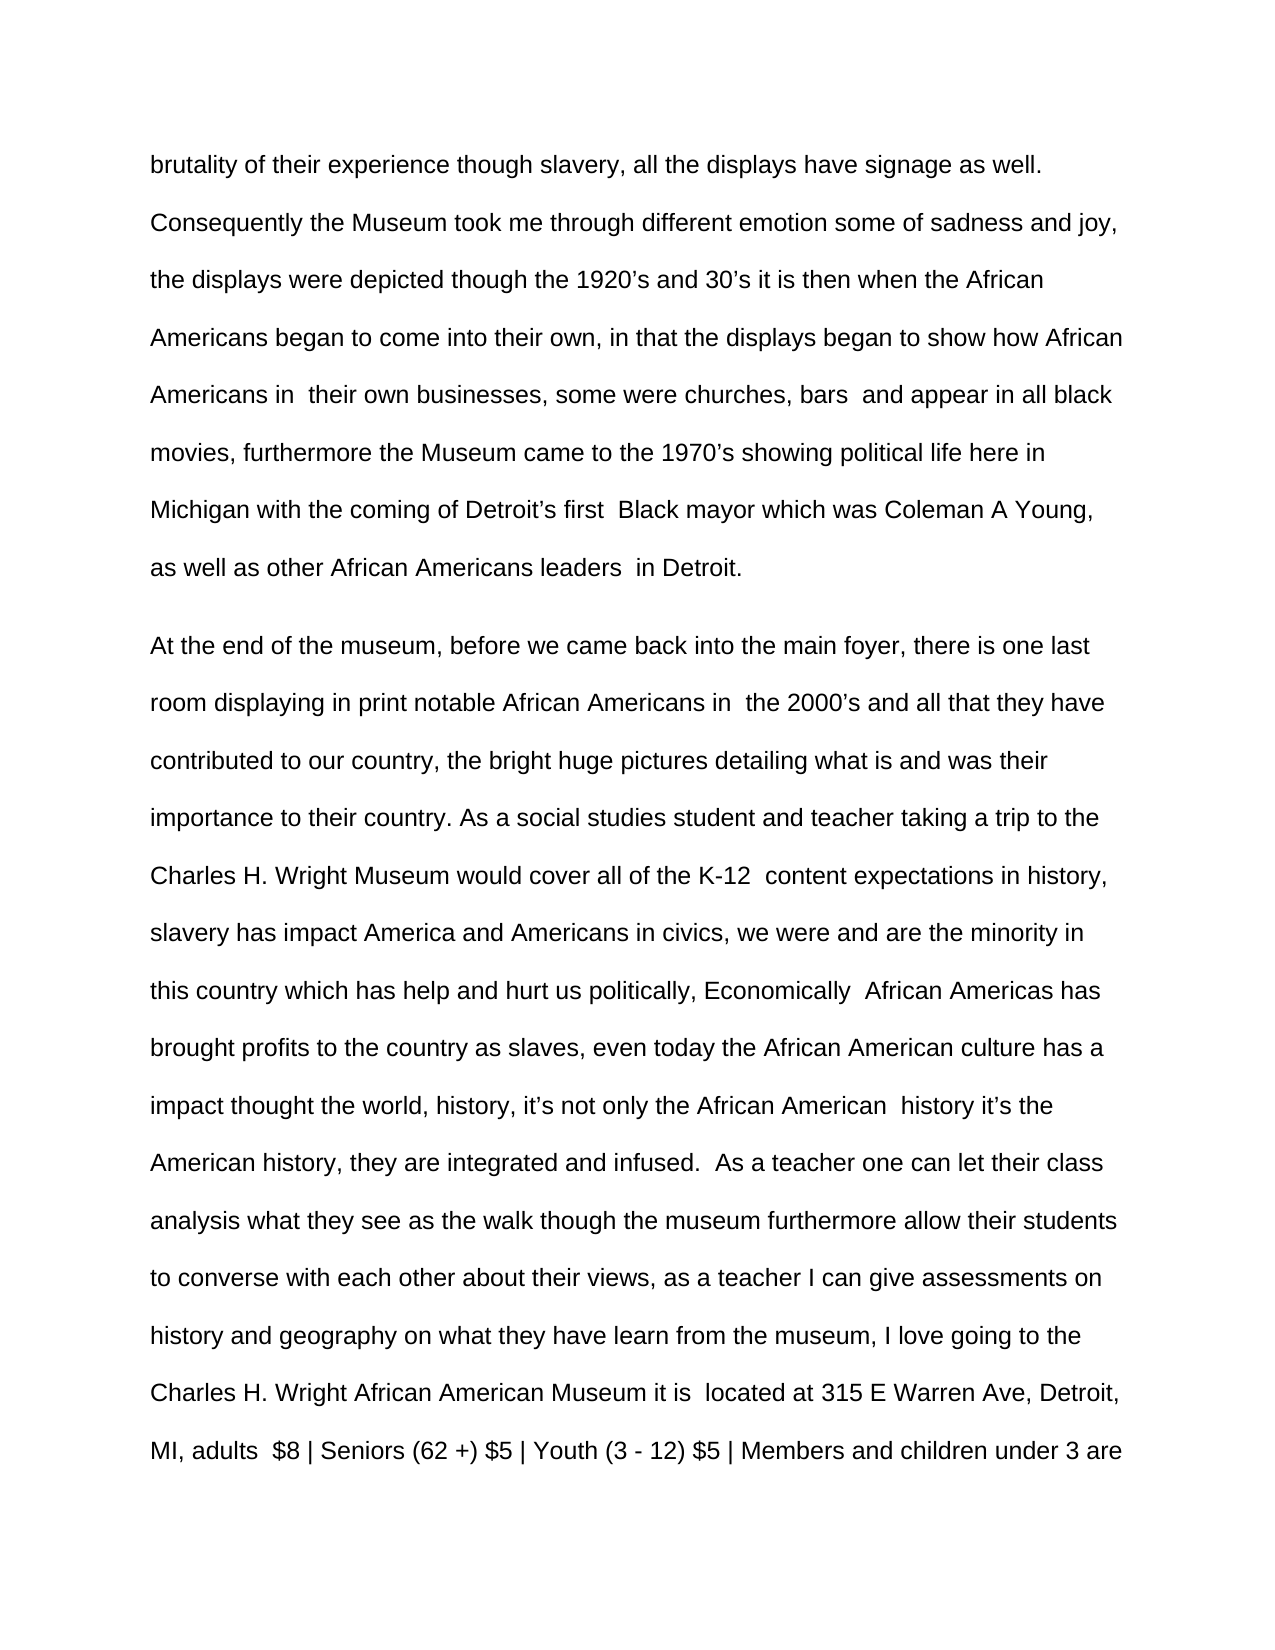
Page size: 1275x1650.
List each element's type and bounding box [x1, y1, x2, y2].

text [150, 150, 1125, 581]
text [150, 631, 1125, 1464]
